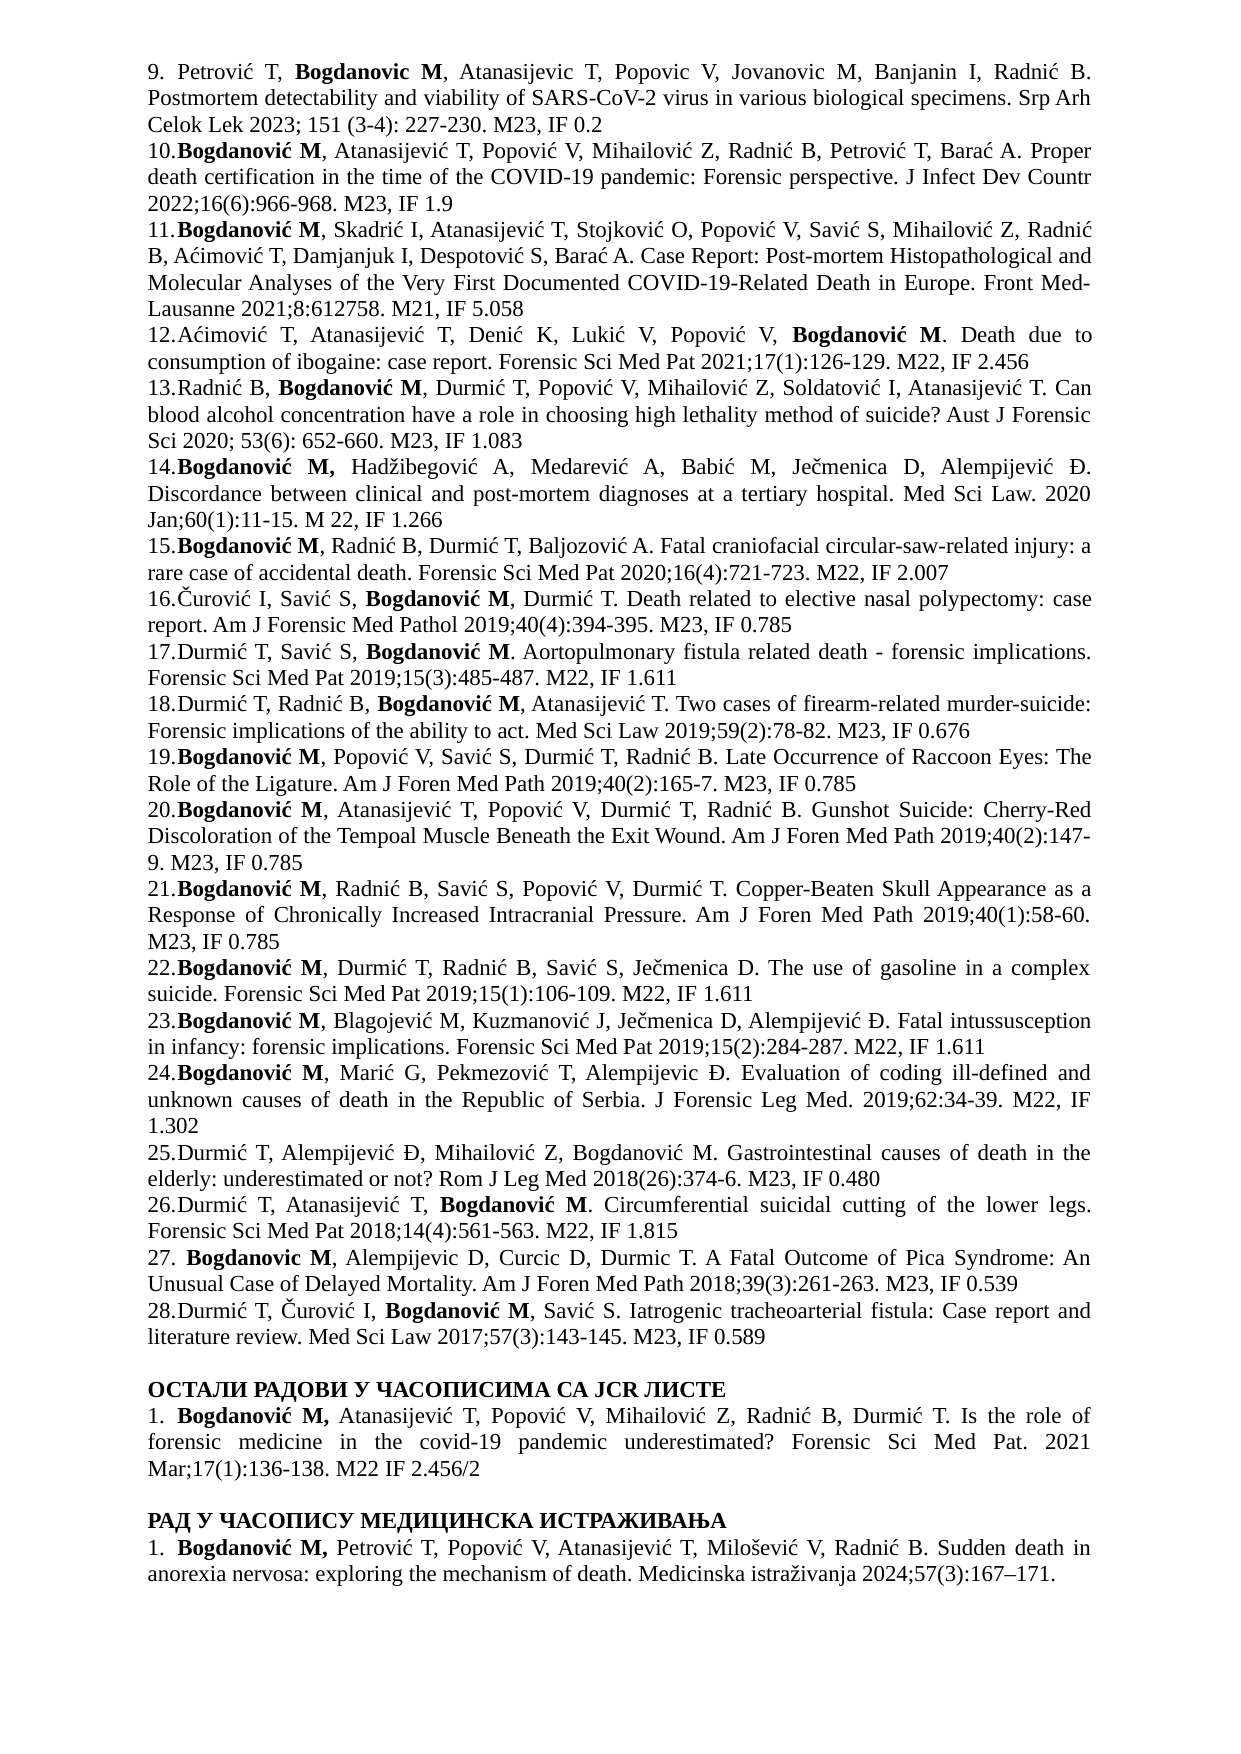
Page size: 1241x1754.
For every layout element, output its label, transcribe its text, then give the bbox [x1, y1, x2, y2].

text 19. Bogdanović M, Popović V, Savić S, Durmić T, Radnić B. Late Occurrence of Raccoon Eyes: The Role of the Ligature. Am J Foren Med Path 2019;40(2):165-7. M23, IF 0.785 [147, 743, 1093, 796]
text 26. Durmić T, Atanasijević T, Bogdanović M. Circumferential suicidal cutting of the lower legs. Forensic Sci Med Pat 2018;14(4):561-563. M22, IF 1.815 [147, 1191, 1093, 1244]
text 1. Bogdanović M, Atanasijević T, Popović V, Mihailović Z, Radnić B, Durmić T. Is the role of forensic medicine in the covid-19 pandemic underestimated? Forensic Sci Med Pat. 2021 Mar;17(1):136-138. M22 IF 2.456/2 [147, 1402, 1093, 1481]
text 28. Durmić T, Čurović I, Bogdanović M, Savić S. Iatrogenic tracheoarterial fistula: Case report and literature review. Med Sci Law 2017;57(3):143-145. M23, IF 0.589 [147, 1297, 1093, 1349]
text 14. Bogdanović M, Hadžibegović A, Medarević A, Babić M, Ječmenica D, Alempijević Đ. Discordance between clinical and post-mortem diagnoses at a tertiary hospital. Med Sci Law. 2020 Jan;60(1):11-15. M 22, IF 1.266 [147, 453, 1093, 532]
text 16. Čurović I, Savić S, Bogdanović M, Durmić T. Death related to elective nasal polypectomy: case report. Am J Forensic Med Pathol 2019;40(4):394-395. M23, IF 0.785 [147, 585, 1093, 638]
text 21. Bogdanović M, Radnić B, Savić S, Popović V, Durmić T. Copper-Beaten Skull Appearance as a Response of Chronically Increased Intracranial Pressure. Am J Foren Med Path 2019;40(1):58-60. M23, IF 0.785 [147, 875, 1093, 954]
text 11. Bogdanović M, Skadrić I, Atanasijević T, Stojković O, Popović V, Savić S, Mihailović Z, Radnić B, Aćimović T, Damjanjuk I, Despotović S, Barać A. Case Report: Post-mortem Histopathological and Molecular Analyses of the Very First Documented COVID-19-Related Death in Europe. Front Med-Lausanne 2021;8:612758. M21, IF 5.058 [147, 216, 1093, 322]
text 20. Bogdanović M, Atanasijević T, Popović V, Durmić T, Radnić B. Gunshot Suicide: Cherry-Red Discoloration of the Tempoal Muscle Beneath the Exit Wound. Am J Foren Med Path 2019;40(2):147-9. M23, IF 0.785 [147, 796, 1093, 875]
text 13. Radnić B, Bogdanović M, Durmić T, Popović V, Mihailović Z, Soldatović I, Atanasijević T. Can blood alcohol concentration have a role in choosing high lethality method of suicide? Aust J Forensic Sci 2020; 53(6): 652-660. M23, IF 1.083 [147, 374, 1093, 453]
text ОСТАЛИ РАДОВИ У ЧАСОПИСИМА СА JCR ЛИСТЕ [147, 1376, 1093, 1402]
text 27. Bogdanovic M, Alempijevic D, Curcic D, Durmic T. A Fatal Outcome of Pica Syndrome: An Unusual Case of Delayed Mortality. Am J Foren Med Path 2018;39(3):261-263. M23, IF 0.539 [147, 1244, 1093, 1297]
text 10. Bogdanović M, Atanasijević T, Popović V, Mihailović Z, Radnić B, Petrović T, Barać A. Proper death certification in the time of the COVID-19 pandemic: Forensic perspective. J Infect Dev Countr 2022;16(6):966-968. M23, IF 1.9 [147, 137, 1093, 216]
text 15. Bogdanović M, Radnić B, Durmić T, Baljozović A. Fatal craniofacial circular-saw-related injury: a rare case of accidental death. Forensic Sci Med Pat 2020;16(4):721-723. M22, IF 2.007 [147, 532, 1093, 585]
text 24. Bogdanović M, Marić G, Pekmezović T, Alempijevic Đ. Evaluation of coding ill-defined and unknown causes of death in the Republic of Serbia. J Forensic Leg Med. 2019;62:34-39. M22, IF 1.302 [147, 1059, 1093, 1138]
text РАД У ЧАСОПИСУ МЕДИЦИНСКА ИСТРАЖИВАЊА [147, 1507, 1093, 1534]
text 12. Aćimović T, Atanasijević T, Denić K, Lukić V, Popović V, Bogdanović M. Death due to consumption of ibogaine: case report. Forensic Sci Med Pat 2021;17(1):126-129. M22, IF 2.456 [147, 322, 1093, 374]
text 25. Durmić T, Alempijević Đ, Mihailović Z, Bogdanović M. Gastrointestinal causes of death in the elderly: underestimated or not? Rom J Leg Med 2018(26):374-6. M23, IF 0.480 [147, 1138, 1093, 1191]
text 9. Petrović T, Bogdanovic M, Atanasijevic T, Popovic V, Jovanovic M, Banjanin I, Radnić B. Postmortem detectability and viability of SARS-CoV-2 virus in various biological specimens. Srp Arh Celok Lek 2023; 151 (3-4): 227-230. M23, IF 0.2 [147, 58, 1093, 137]
text 17. Durmić T, Savić S, Bogdanović M. Aortopulmonary fistula related death - forensic implications. Forensic Sci Med Pat 2019;15(3):485-487. M22, IF 1.611 [147, 638, 1093, 691]
text 23. Bogdanović M, Blagojević M, Kuzmanović J, Ječmenica D, Alempijević Đ. Fatal intussusception in infancy: forensic implications. Forensic Sci Med Pat 2019;15(2):284-287. M22, IF 1.611 [147, 1007, 1093, 1059]
text 1. Bogdanović M, Petrović T, Popović V, Atanasijević T, Milošević V, Radnić B. Sudden death in anorexia nervosa: exploring the mechanism of death. Medicinska istraživanja 2024;57(3):167–171. [147, 1534, 1093, 1587]
text 18. Durmić T, Radnić B, Bogdanović M, Atanasijević T. Two cases of firearm-related murder-suicide: Forensic implications of the ability to act. Med Sci Law 2019;59(2):78-82. M23, IF 0.676 [147, 691, 1093, 743]
text 22. Bogdanović M, Durmić T, Radnić B, Savić S, Ječmenica D. The use of gasoline in a complex suicide. Forensic Sci Med Pat 2019;15(1):106-109. M22, IF 1.611 [147, 954, 1093, 1007]
